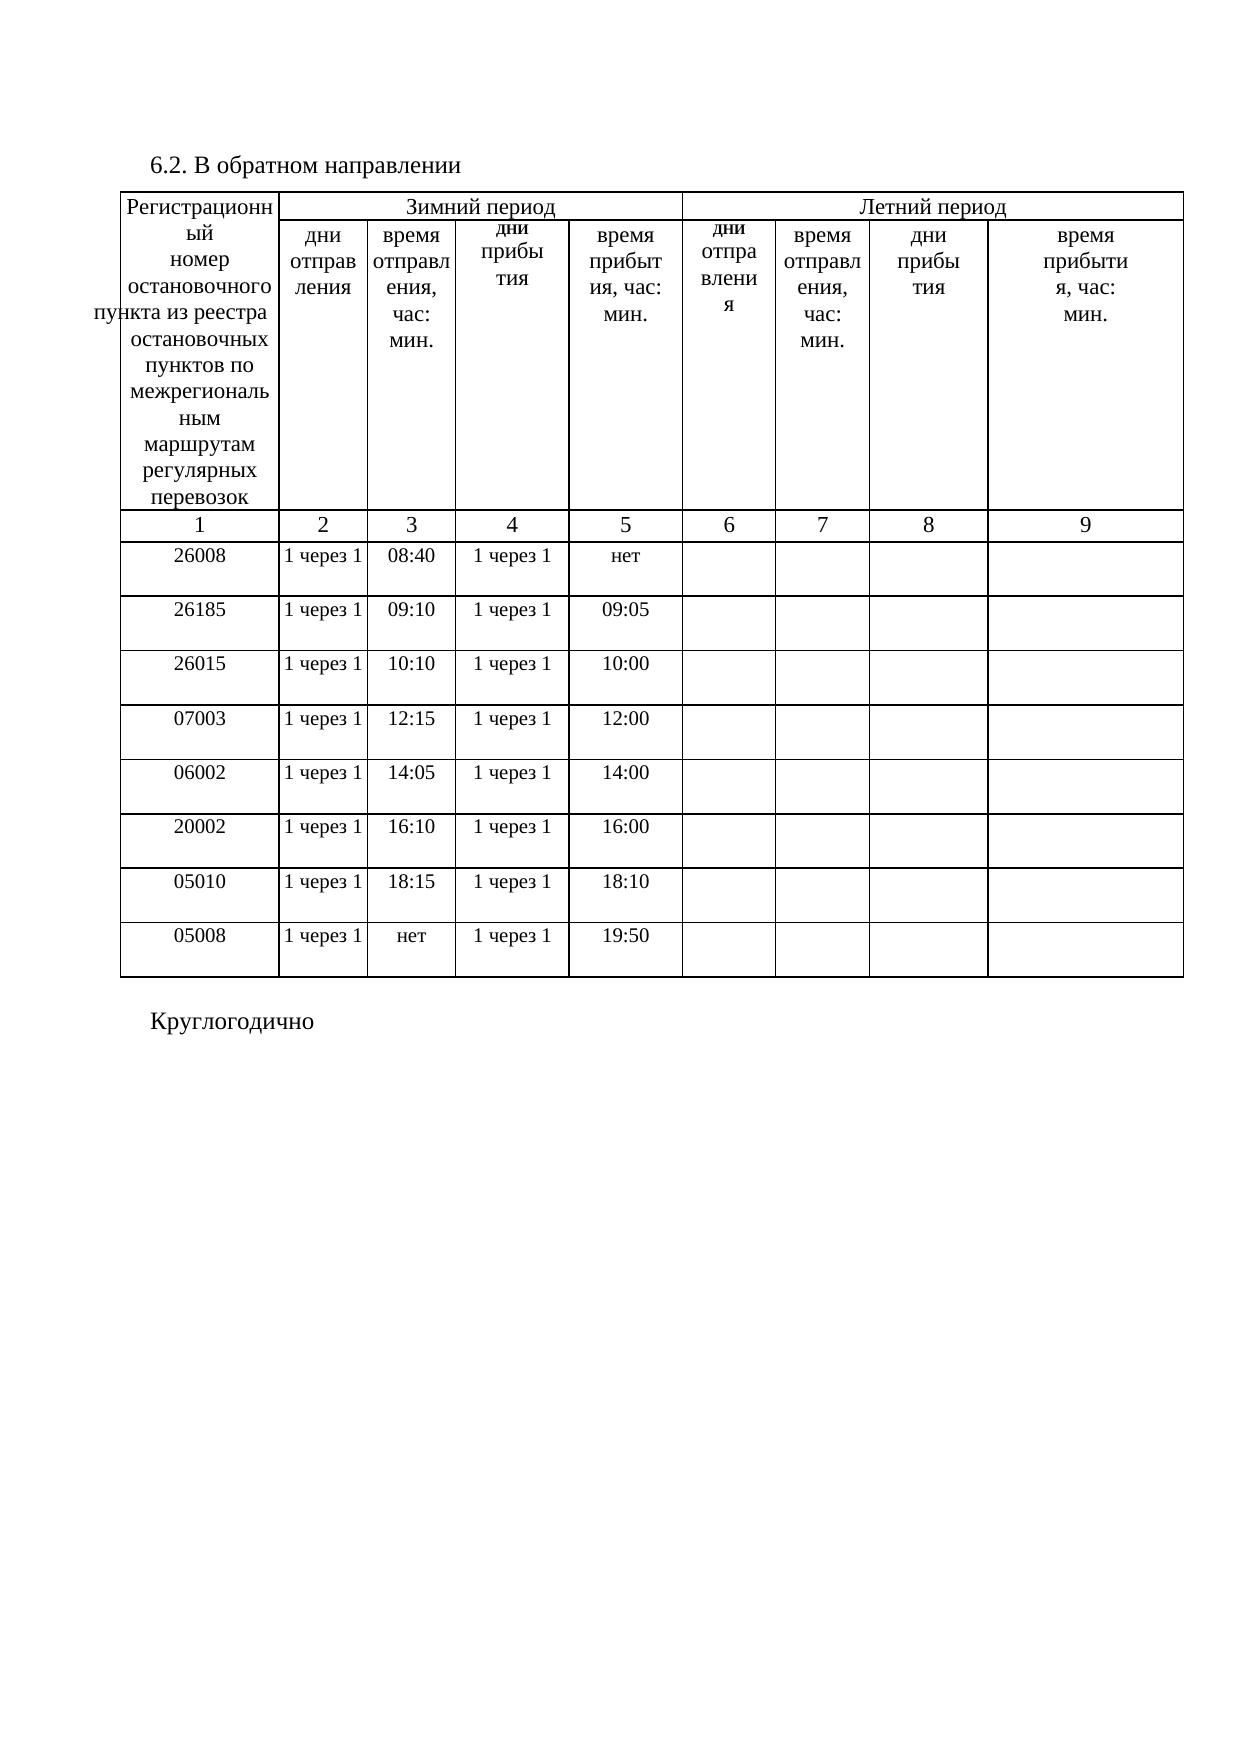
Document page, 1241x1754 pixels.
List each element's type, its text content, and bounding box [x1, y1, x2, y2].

table_cell 05008 [121, 923, 278, 976]
table_cell [989, 760, 1183, 813]
table_cell [870, 543, 987, 595]
table_cell 16:10 [368, 815, 455, 867]
table_cell ДНИ отпра влени я [683, 221, 775, 509]
table_cell [683, 706, 775, 758]
table_cell [776, 923, 869, 976]
table_cell [683, 760, 775, 813]
table_cell 1 через 1 [456, 923, 568, 976]
table_cell [776, 869, 869, 922]
table_cell 1 через 1 [280, 815, 367, 867]
table_cell дни отправ ления [280, 221, 367, 509]
table_cell 2 [280, 511, 367, 541]
table_cell время отправл ения, час: мин. [368, 221, 455, 509]
table_cell 1 через 1 [280, 706, 367, 758]
table_cell 10:10 [368, 651, 455, 704]
table_cell время отправл ения, час: мин. [776, 221, 869, 509]
table_cell 06002 [121, 760, 278, 813]
table_cell 1 через 1 [280, 869, 367, 922]
table_cell 14:00 [570, 760, 682, 813]
table_cell [683, 869, 775, 922]
table_cell 6 [683, 511, 775, 541]
table_cell нет [368, 923, 455, 976]
table_cell [989, 597, 1183, 650]
table_cell [870, 923, 987, 976]
table_cell [776, 706, 869, 758]
table_cell время прибыт ия, час: мин. [570, 221, 682, 509]
table_cell 1 через 1 [456, 651, 568, 704]
table_cell [776, 760, 869, 813]
table_cell [683, 815, 775, 867]
table_cell 12:15 [368, 706, 455, 758]
table_cell 14:05 [368, 760, 455, 813]
table_cell [683, 923, 775, 976]
table_cell 18:15 [368, 869, 455, 922]
table_cell [989, 543, 1183, 595]
table_cell [683, 651, 775, 704]
table_cell 12:00 [570, 706, 682, 758]
table_cell [989, 815, 1183, 867]
table_cell [989, 869, 1183, 922]
table_cell [776, 815, 869, 867]
table_cell 3 [368, 511, 455, 541]
table_cell [870, 815, 987, 867]
text 6.2. В обратном направлении [150, 150, 1090, 179]
table_cell [989, 651, 1183, 704]
table_cell 09:10 [368, 597, 455, 650]
table_cell 26008 [121, 543, 278, 595]
table_cell 8 [870, 511, 987, 541]
table_cell 1 через 1 [280, 543, 367, 595]
table_cell 1 через 1 [456, 760, 568, 813]
table_cell [683, 597, 775, 650]
table_cell 1 через 1 [280, 760, 367, 813]
table_cell 19:50 [570, 923, 682, 976]
table_cell время прибыти я, час: мин. [989, 221, 1183, 509]
table_cell 18:10 [570, 869, 682, 922]
table_cell [870, 869, 987, 922]
table_cell 09:05 [570, 597, 682, 650]
table_cell 1 [121, 511, 278, 541]
table_cell 05010 [121, 869, 278, 922]
table_cell 1 через 1 [280, 597, 367, 650]
table_cell [989, 706, 1183, 758]
table_cell [870, 706, 987, 758]
table_cell [683, 543, 775, 595]
table_cell [776, 597, 869, 650]
table_cell 1 через 1 [456, 597, 568, 650]
table_cell 4 [456, 511, 568, 541]
table_header Зимний период [280, 193, 682, 219]
table_cell 5 [570, 511, 682, 541]
table_cell [776, 651, 869, 704]
table_cell [870, 597, 987, 650]
table_cell 07003 [121, 706, 278, 758]
table_cell 1 через 1 [456, 543, 568, 595]
table_cell 1 через 1 [456, 869, 568, 922]
table_header Регистрационный номер остановочного пункта из реестра остановочных пунктов по межрегиональным маршрутам регулярных перевозок [121, 193, 278, 509]
table_cell 9 [989, 511, 1183, 541]
table_cell 1 через 1 [456, 815, 568, 867]
table_cell [776, 543, 869, 595]
table_cell [870, 760, 987, 813]
table_header Летний период [683, 193, 1183, 219]
table_cell [989, 923, 1183, 976]
table_cell 10:00 [570, 651, 682, 704]
table_cell нет [570, 543, 682, 595]
table_cell 16:00 [570, 815, 682, 867]
table_cell 20002 [121, 815, 278, 867]
table_cell 26015 [121, 651, 278, 704]
table_cell 08:40 [368, 543, 455, 595]
table_cell дни прибы тия [870, 221, 987, 509]
text Круглогодично [150, 1006, 1090, 1035]
table_cell 1 через 1 [280, 651, 367, 704]
table_cell 1 через 1 [280, 923, 367, 976]
table_cell [870, 651, 987, 704]
table_cell ДНИ прибы тия [456, 221, 568, 509]
table_cell 1 через 1 [456, 706, 568, 758]
table_cell 7 [776, 511, 869, 541]
table_cell 26185 [121, 597, 278, 650]
